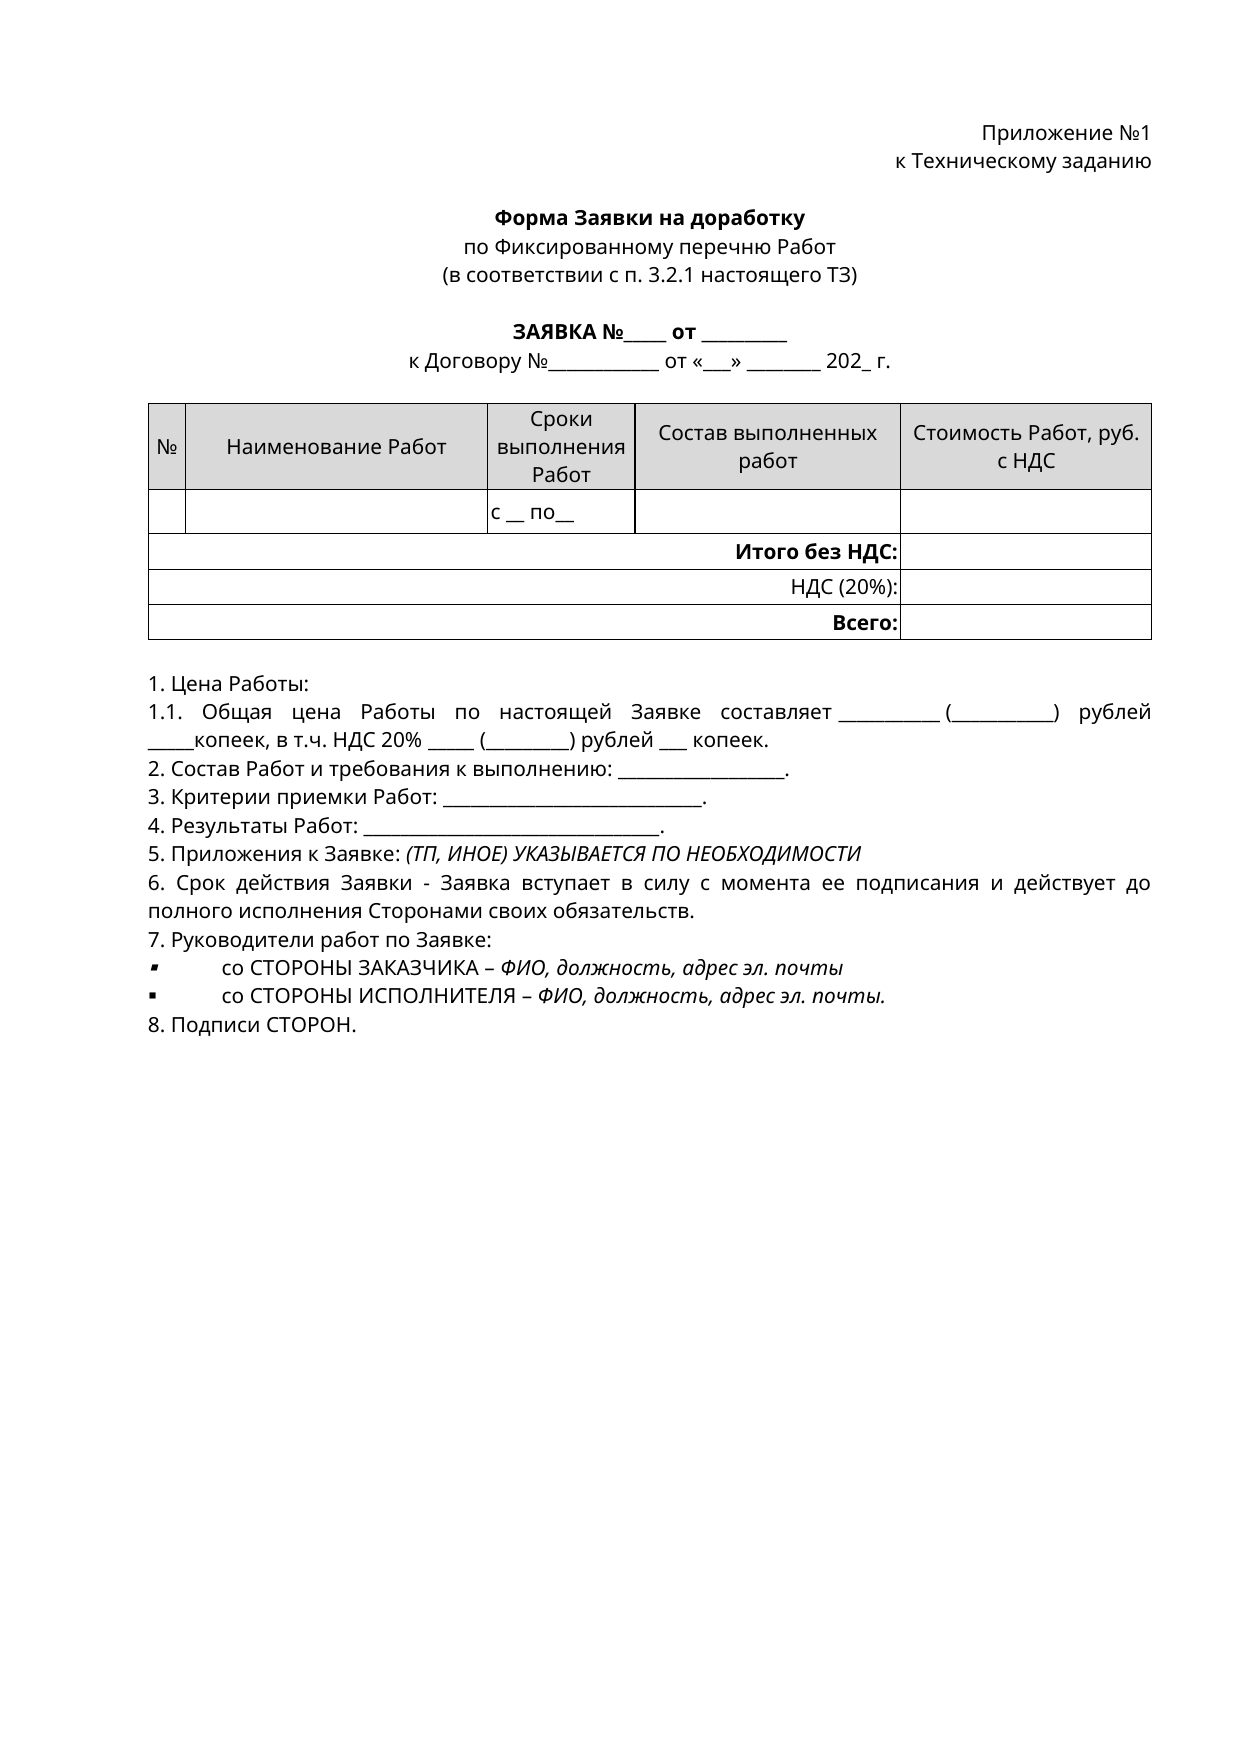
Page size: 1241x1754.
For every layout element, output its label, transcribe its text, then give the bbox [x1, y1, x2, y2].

table_cell Всего: [149, 605, 900, 639]
table_header Сроки выполнения Работ [488, 404, 634, 489]
table_header Наименование Работ [186, 404, 487, 489]
text 8. Подписи Сторон. [148, 1010, 1152, 1038]
text 2. Состав Работ и требования к выполнению: __________________. [148, 754, 1152, 782]
table_cell [901, 570, 1151, 604]
table_cell [149, 490, 185, 533]
list со стороны ЗАКАЗЧИКА – ФИО, должность, адрес эл. почты [148, 953, 1152, 982]
text Приложение №1 [148, 118, 1152, 147]
text 1.1. Общая цена Работы по настоящей Заявке составляет ___________ (___________) рублей _____копеек, в т.ч. НДС 20% _____ (_________) рублей ___ копеек. [148, 697, 1152, 754]
table_cell [901, 534, 1151, 568]
table_cell с __ по__ [488, 490, 634, 533]
table_header Состав выполненных работ [636, 404, 900, 489]
text Форма Заявки на доработку [148, 203, 1152, 232]
text к Договору №____________ от «___» ________ 202_ г. [148, 346, 1152, 374]
table_cell НДС (20%): [149, 570, 900, 604]
text по Фиксированному перечню Работ (в соответствии с п. 3.2.1 настоящего ТЗ) [148, 232, 1152, 289]
table_cell [636, 490, 900, 533]
text 6. Срок действия Заявки - Заявка вступает в силу с момента ее подписания и действует до полного исполнения Сторонами своих обязательств. [148, 868, 1152, 925]
text 1. Цена Работы: [148, 669, 1152, 697]
text 3. Критерии приемки Работ: ____________________________. [148, 782, 1152, 811]
table_header № [149, 404, 185, 489]
text 5. Приложения к Заявке: (ТП, иное) указывается по необходимости [148, 839, 1152, 868]
table_cell Итого без НДС: [149, 534, 900, 568]
table_header Стоимость Работ, руб. с НДС [901, 404, 1151, 489]
table_cell [186, 490, 487, 533]
text 4. Результаты Работ: ________________________________. [148, 811, 1152, 839]
table_cell [901, 490, 1151, 533]
list со стороны ИСПОЛНИТЕЛЯ – ФИО, должность, адрес эл. почты. [148, 982, 1152, 1010]
text 7. Руководители работ по Заявке: [148, 925, 1152, 953]
table_cell [901, 605, 1151, 639]
text Заявка №_____ от __________ [148, 317, 1152, 346]
text к Техническому заданию [148, 147, 1152, 175]
